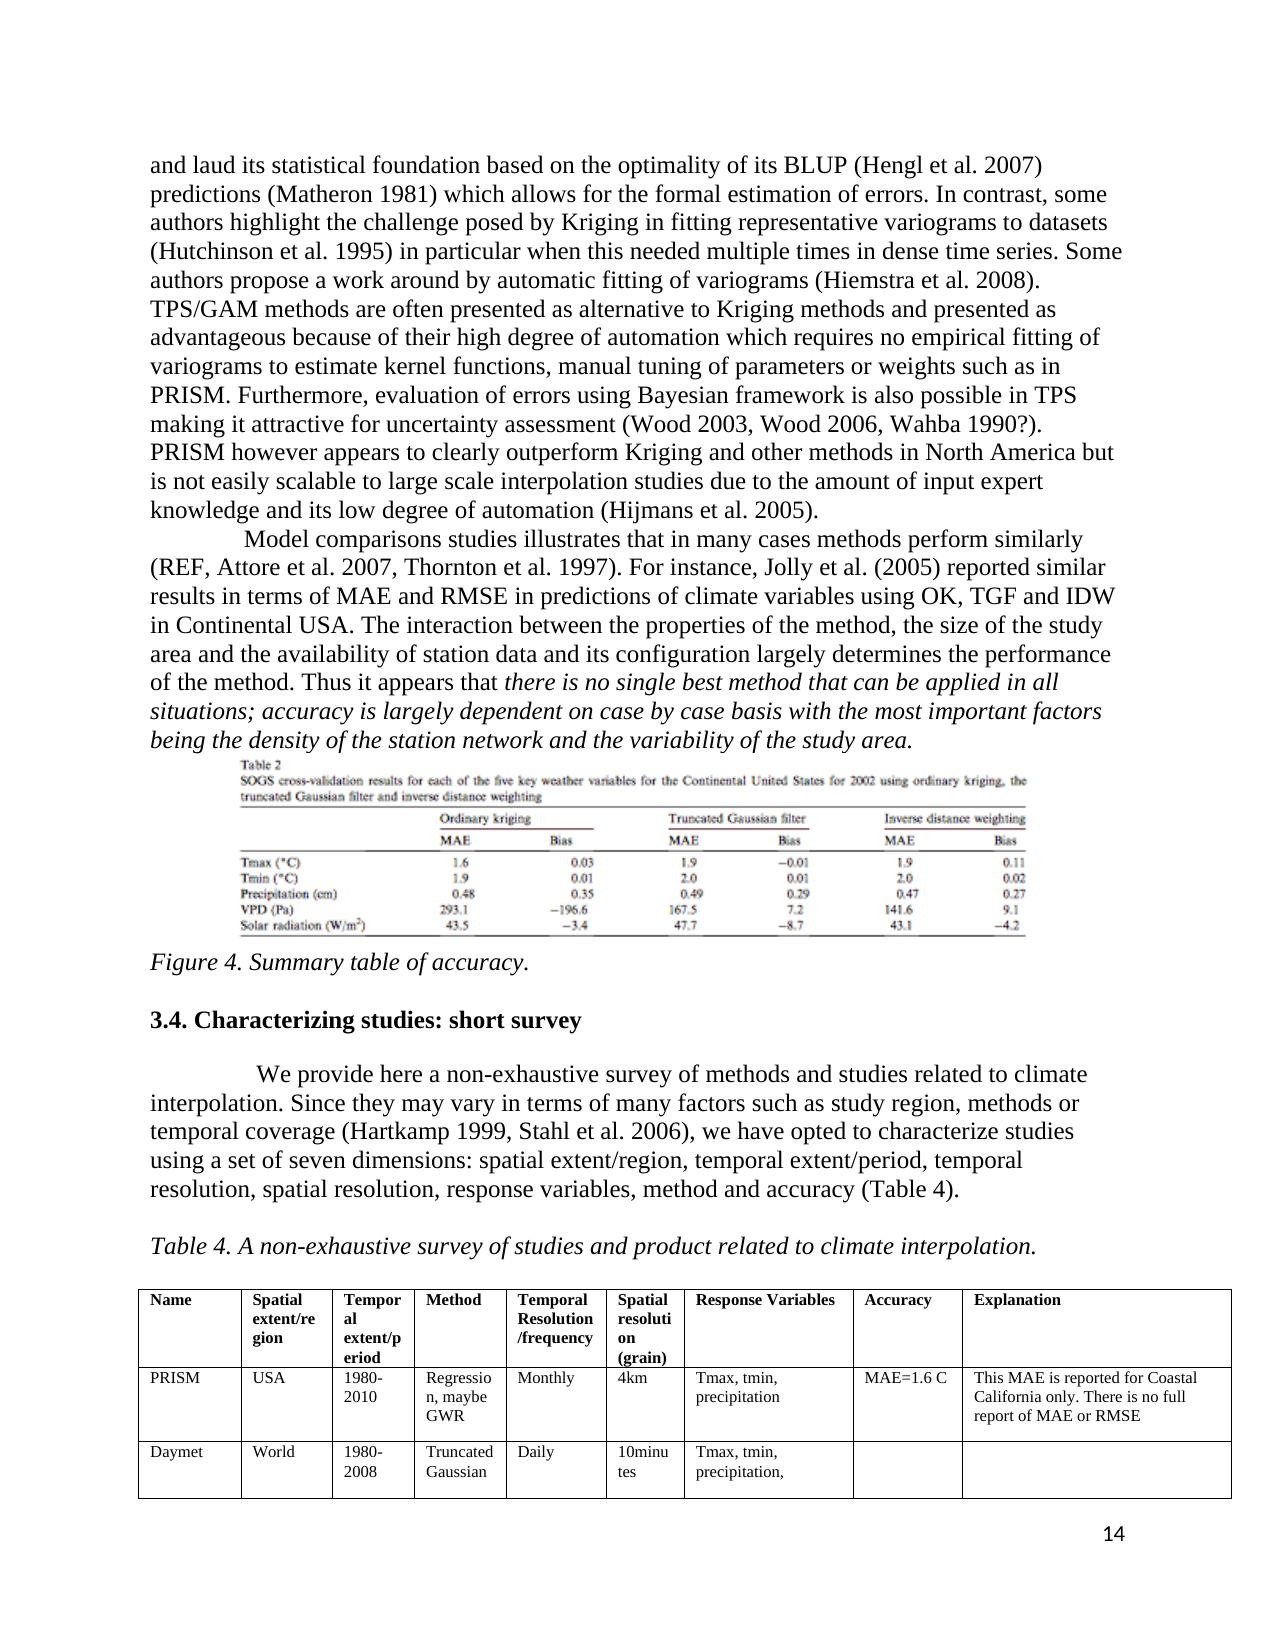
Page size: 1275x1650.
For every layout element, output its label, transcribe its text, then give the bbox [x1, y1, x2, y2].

text We provide here a non-exhaustive survey of methods and studies related to climate interpolation. Since they may vary in terms of many factors such as study region, methods or temporal coverage (Hartkamp 1999, Stahl et al. 2006), we have opted to characterize studies using a set of seven dimensions: spatial extent/region, temporal extent/period, temporal resolution, spatial resolution, response variables, method and accuracy (Table 4). [150, 1059, 1125, 1203]
table_cell Regression, maybe GWR [415, 1368, 506, 1441]
table_cell 1980-2008 [333, 1442, 414, 1498]
picture [232, 753, 1043, 948]
table_header Temporal extent/period [333, 1290, 414, 1367]
table_header Name [139, 1290, 241, 1367]
table_cell Daymet [139, 1442, 241, 1498]
table_header Accuracy [854, 1290, 962, 1367]
table_header Method [415, 1290, 506, 1367]
table_cell MAE=1.6 C [854, 1368, 962, 1441]
table_header Spatial extent/region [242, 1290, 332, 1367]
table_cell [854, 1442, 962, 1498]
table_cell This MAE is reported for Coastal California only. There is no full report of MAE or RMSE [963, 1368, 1231, 1441]
table_cell [963, 1442, 1231, 1498]
text 3.4. Characterizing studies: short survey [150, 1005, 1125, 1034]
table_cell World [242, 1442, 332, 1498]
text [150, 150, 1125, 524]
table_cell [685, 1442, 853, 1498]
table_header Spatial resolution (grain) [607, 1290, 684, 1367]
table_header Temporal Resolution/frequency [507, 1290, 606, 1367]
table_cell PRISM [139, 1368, 241, 1441]
table_cell Monthly [507, 1368, 606, 1441]
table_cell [415, 1442, 506, 1498]
table_header Explanation [963, 1290, 1231, 1367]
table_cell 10minutes [607, 1442, 684, 1498]
table_header Response Variables [685, 1290, 853, 1367]
table_cell 4km [607, 1368, 684, 1441]
text Model comparisons studies illustrates that in many cases methods perform similarly (REF, Attore et al. 2007, Thornton et al. 1997). For instance, Jolly et al. (2005) reported similar results in terms of MAE and RMSE in predictions of climate variables using OK, TGF and IDW in Continental USA. The interaction between the properties of the method, the size of the study area and the availability of station data and its configuration largely determines the performance of the method. Thus it appears that there is no single best method that can be applied in all situations; accuracy is largely dependent on case by case basis with the most important factors being the density of the station network and the variability of the study area. [150, 524, 1125, 754]
table_cell 1980-2010 [333, 1368, 414, 1441]
text Figure 4. Summary table of accuracy. [150, 947, 1125, 976]
text Table 4. A non-exhaustive survey of studies and product related to climate interpolation. [150, 1231, 1125, 1260]
table_cell Tmax, tmin, precipitation [685, 1368, 853, 1441]
table_cell Daily [507, 1442, 606, 1498]
table_cell USA [242, 1368, 332, 1441]
